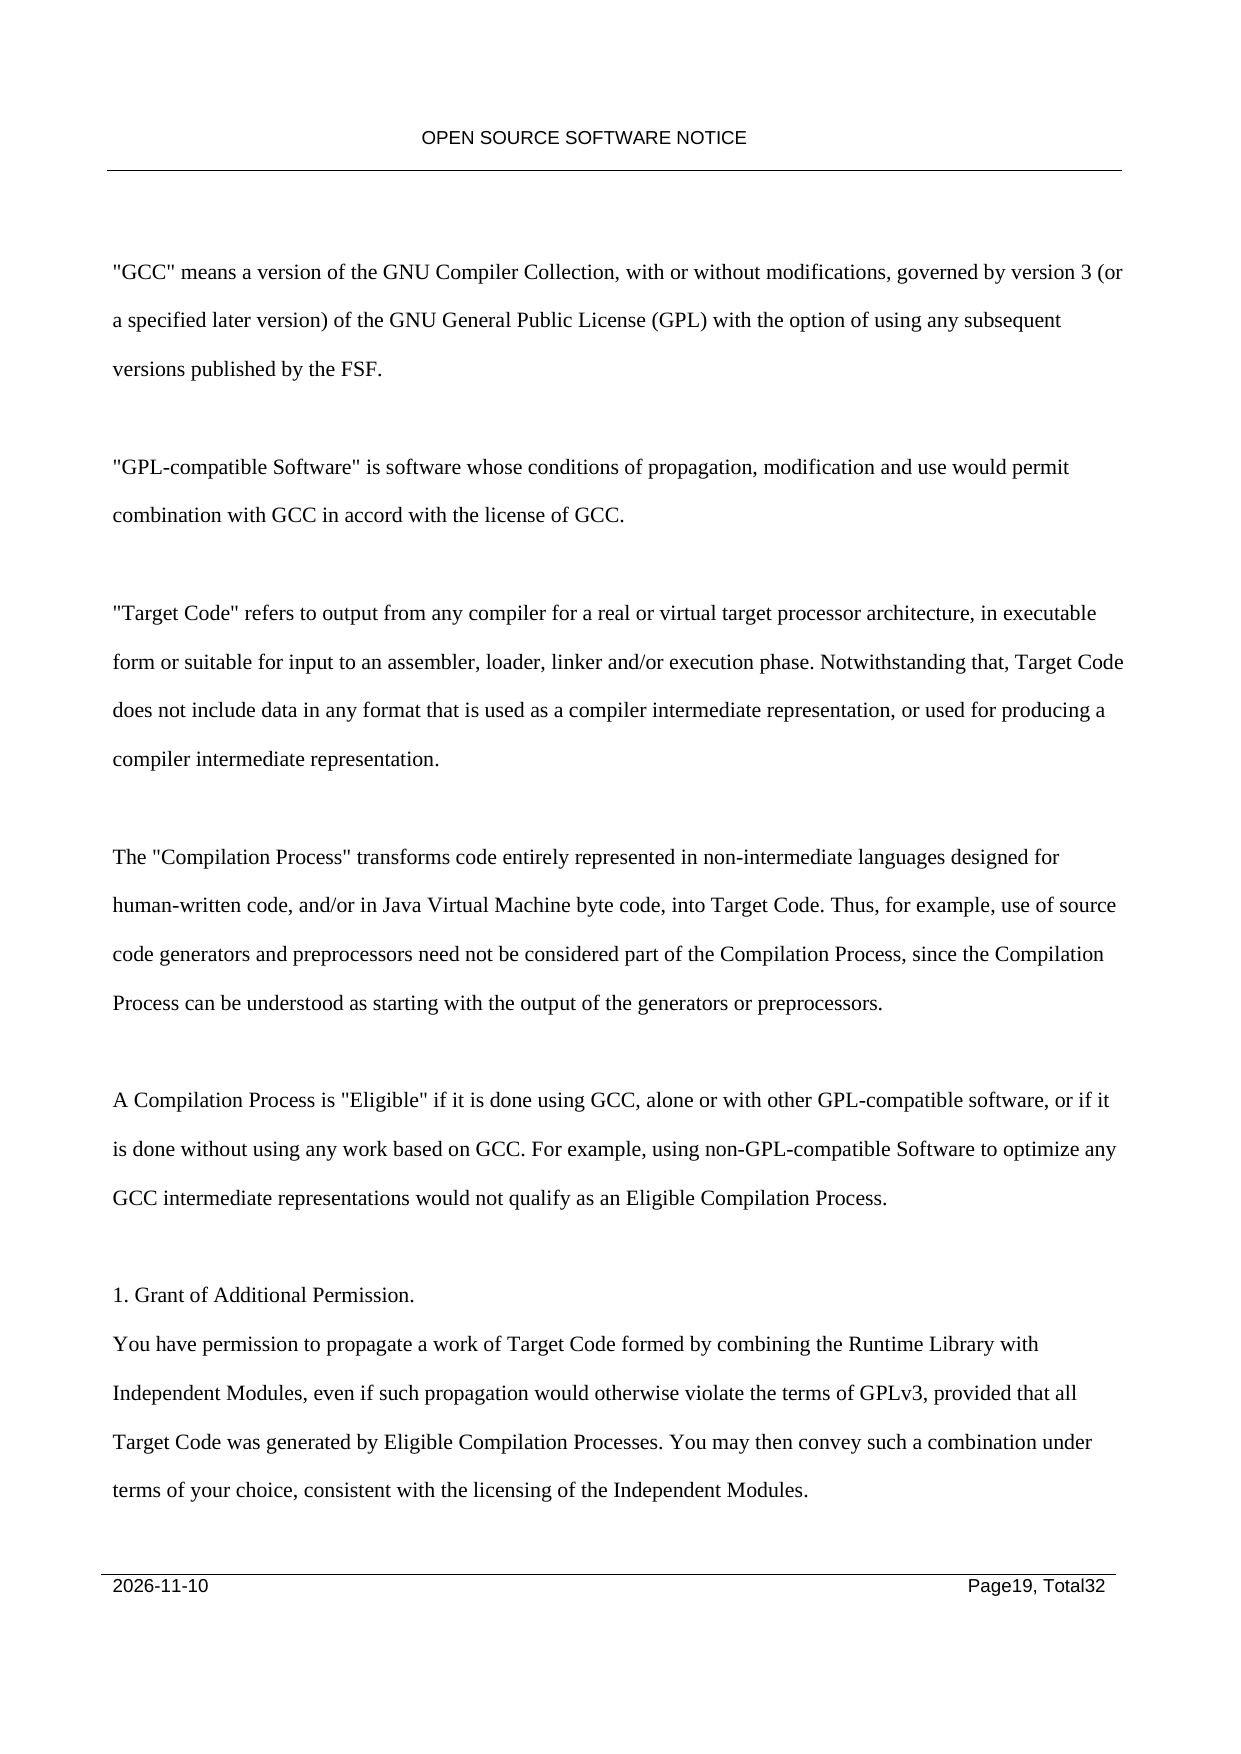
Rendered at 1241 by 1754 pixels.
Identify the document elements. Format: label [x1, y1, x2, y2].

text [112, 206, 1128, 1506]
